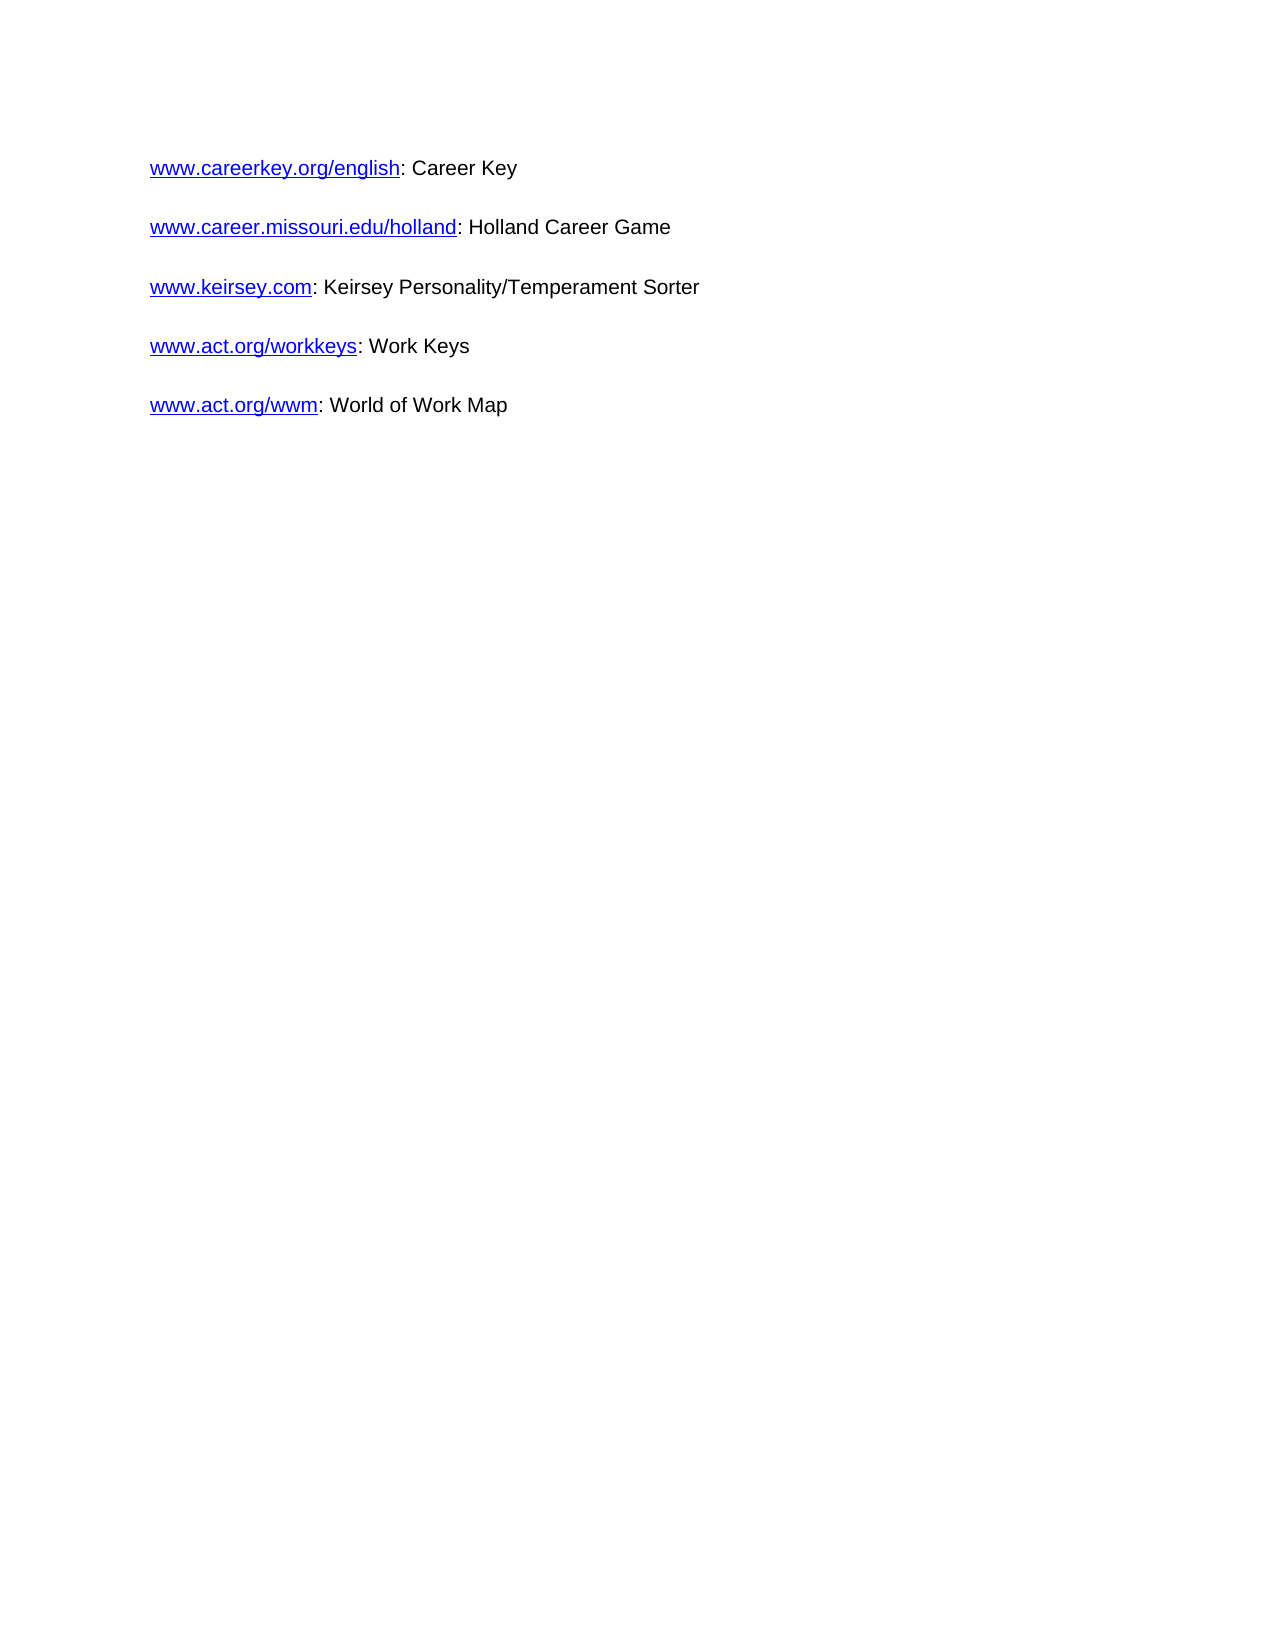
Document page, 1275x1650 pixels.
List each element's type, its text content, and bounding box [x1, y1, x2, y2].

text www.act.org/workkeys: Work Keys [150, 328, 1125, 358]
text www.careerkey.org/english: Career Key [150, 150, 1125, 180]
text www.keirsey.com: Keirsey Personality/Temperament Sorter [150, 269, 1125, 298]
text www.career.missouri.edu/holland: Holland Career Game [150, 209, 1125, 239]
text www.act.org/wwm: World of Work Map [150, 387, 1125, 417]
